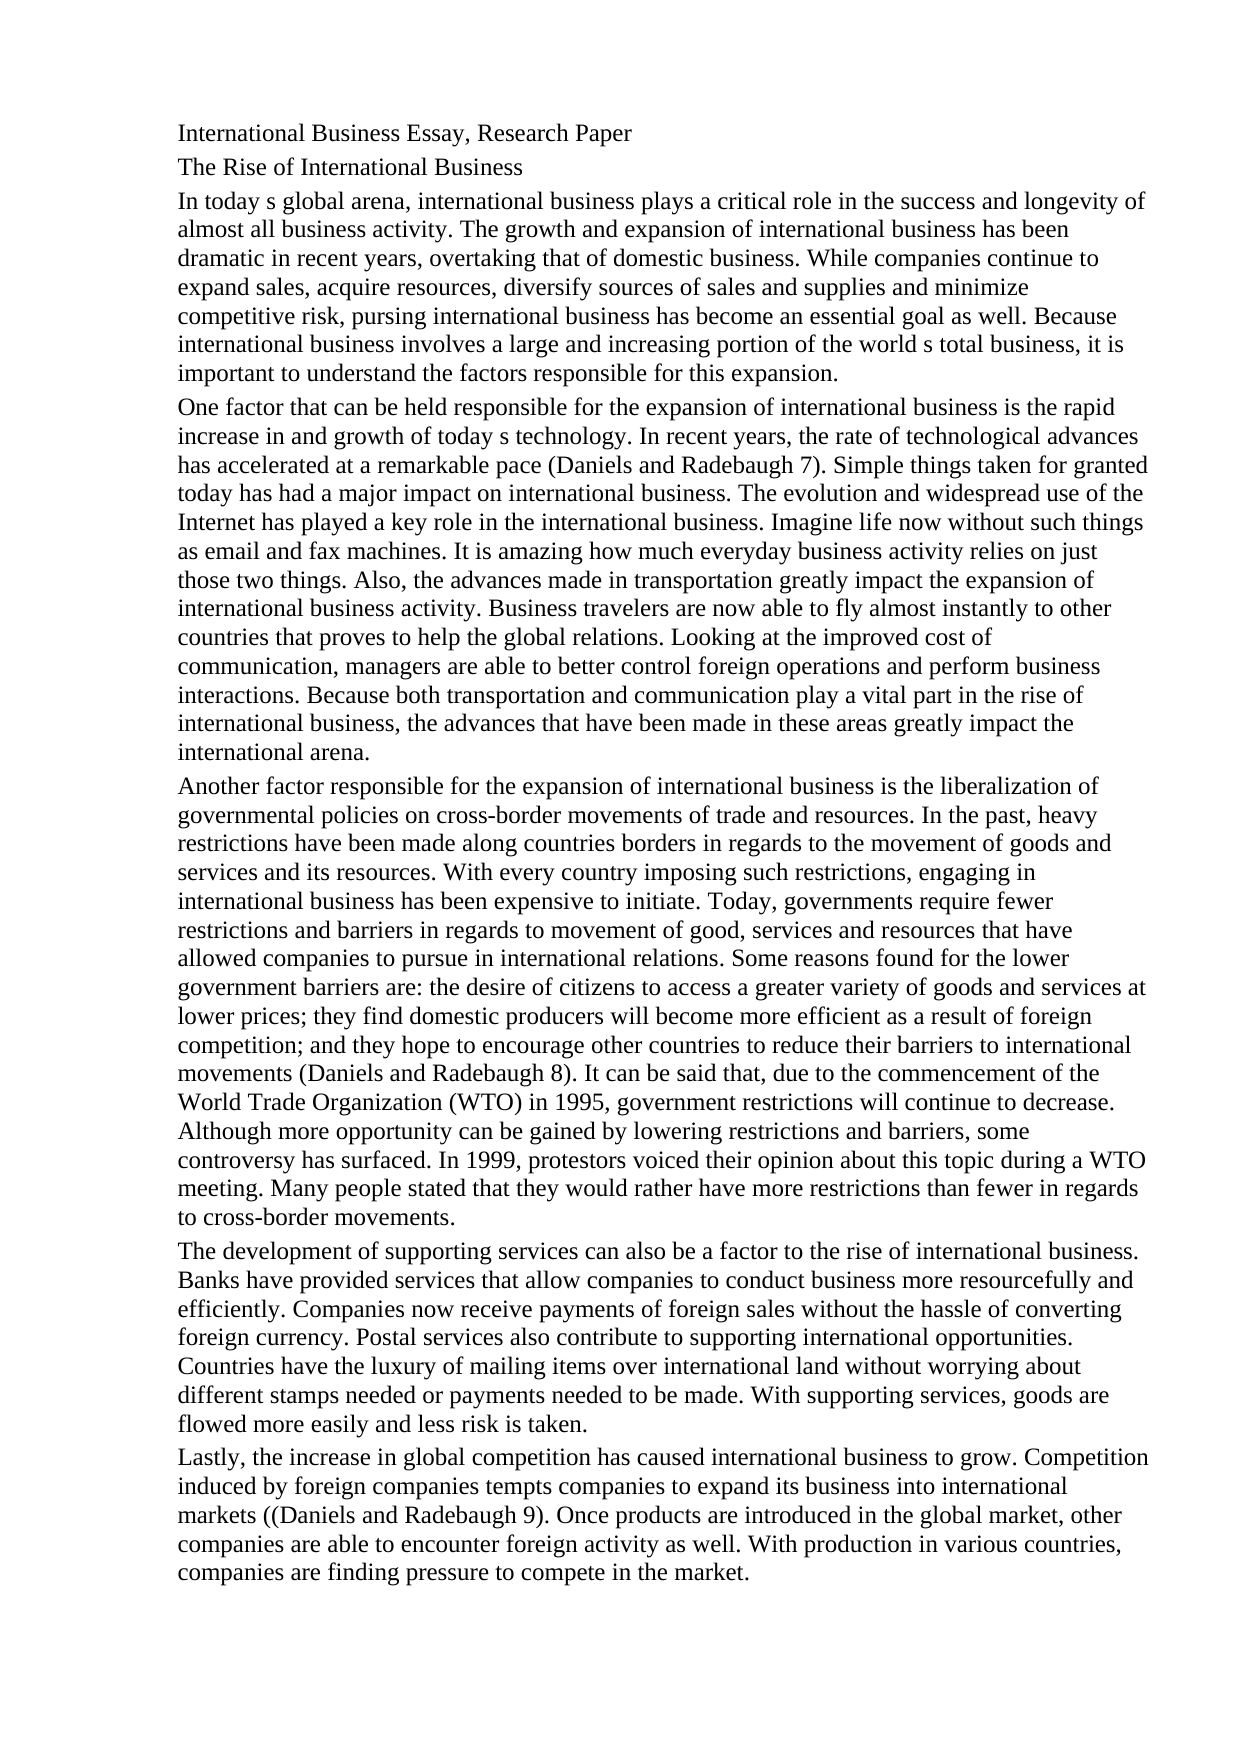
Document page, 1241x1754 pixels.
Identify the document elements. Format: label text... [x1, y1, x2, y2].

text The development of supporting services can also be a factor to the rise of international business. Banks have provided services that allow companies to conduct business more resourcefully and efficiently. Companies now receive payments of foreign sales without the hassle of converting foreign currency. Postal services also contribute to supporting international opportunities. Countries have the luxury of mailing items over international land without worrying about different stamps needed or payments needed to be made. With supporting services, goods are flowed more easily and less risk is taken. [177, 1236, 1152, 1437]
text One factor that can be held responsible for the expansion of international business is the rapid increase in and growth of today s technology. In recent years, the rate of technological advances has accelerated at a remarkable pace (Daniels and Radebaugh 7). Simple things taken for granted today has had a major impact on international business. The evolution and widespread use of the Internet has played a key role in the international business. Imagine life now without such things as email and fax machines. It is amazing how much everyday business activity relies on just those two things. Also, the advances made in transportation greatly impact the expansion of international business activity. Business travelers are now able to fly almost instantly to other countries that proves to help the global relations. Looking at the improved cost of communication, managers are able to better control foreign operations and perform business interactions. Because both transportation and communication play a vital part in the rise of international business, the advances that have been made in these areas greatly impact the international arena. [177, 392, 1152, 766]
text Another factor responsible for the expansion of international business is the liberalization of governmental policies on cross-border movements of trade and resources. In the past, heavy restrictions have been made along countries borders in regards to the movement of goods and services and its resources. With every country imposing such restrictions, engaging in international business has been expensive to initiate. Today, governments require fewer restrictions and barriers in regards to movement of good, services and resources that have allowed companies to pursue in international relations. Some reasons found for the lower government barriers are: the desire of citizens to access a greater variety of goods and services at lower prices; they find domestic producers will become more efficient as a result of foreign competition; and they hope to encourage other countries to reduce their barriers to international movements (Daniels and Radebaugh 8). It can be said that, due to the commencement of the World Trade Organization (WTO) in 1995, government restrictions will continue to decrease. Although more opportunity can be gained by lowering restrictions and barriers, some controversy has surfaced. In 1999, protestors voiced their opinion about this topic during a WTO meeting. Many people stated that they would rather have more restrictions than fewer in regards to cross-border movements. [177, 771, 1152, 1231]
text International Business Essay, Research Paper [177, 118, 1152, 147]
text Lastly, the increase in global competition has caused international business to grow. Competition induced by foreign companies tempts companies to expand its business into international markets ((Daniels and Radebaugh 9). Once products are introduced in the global market, other companies are able to encounter foreign activity as well. With production in various countries, companies are finding pressure to compete in the market. [177, 1442, 1152, 1586]
text The Rise of International Business [177, 152, 1152, 181]
text In today s global arena, international business plays a critical role in the success and longevity of almost all business activity. The growth and expansion of international business has been dramatic in recent years, overtaking that of domestic business. While companies continue to expand sales, acquire resources, diversify sources of sales and supplies and minimize competitive risk, pursing international business has become an essential goal as well. Because international business involves a large and increasing portion of the world s total business, it is important to understand the factors responsible for this expansion. [177, 186, 1152, 387]
